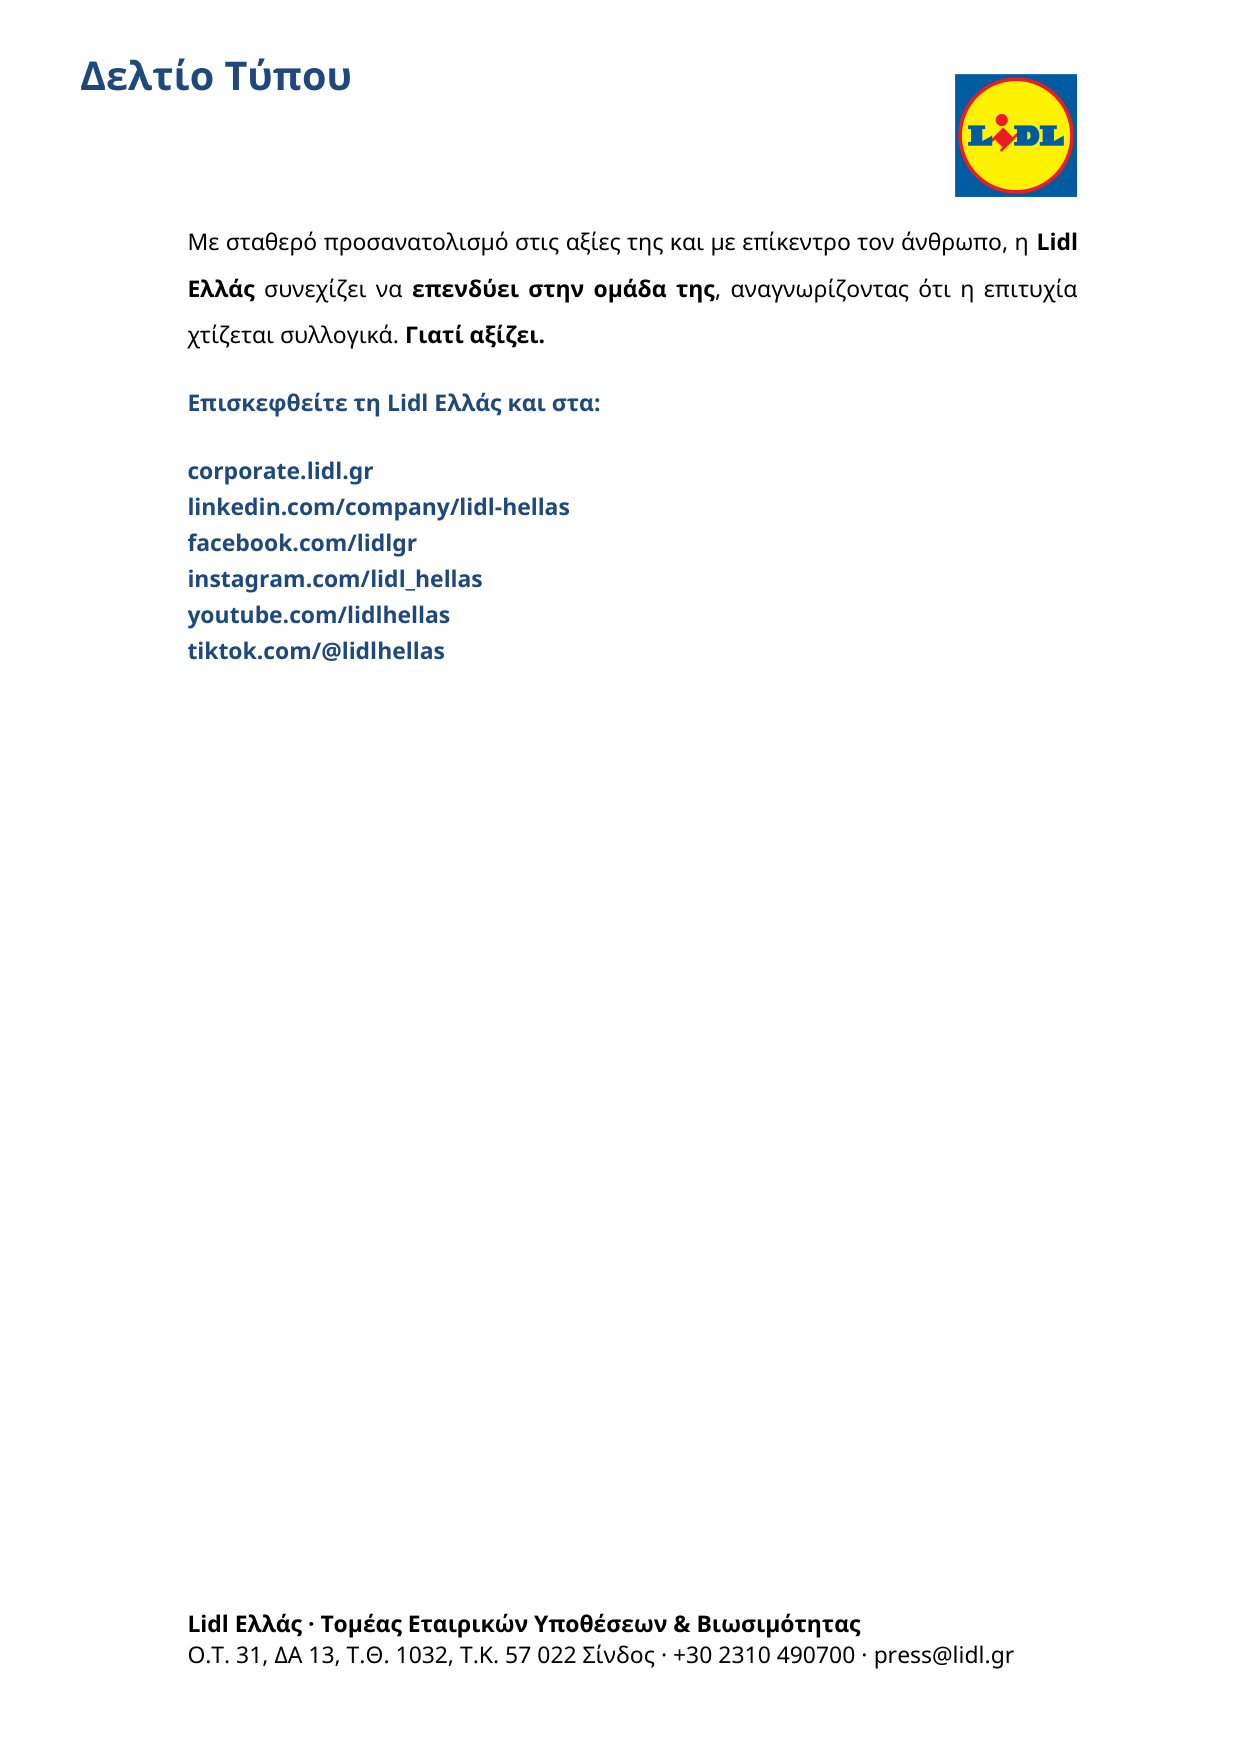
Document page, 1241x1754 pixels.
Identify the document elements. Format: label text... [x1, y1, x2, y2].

text Επισκεφθείτε τη Lidl Ελλάς και στα: [187, 387, 1078, 418]
text tiktok.com/@lidlhellas [187, 634, 1078, 666]
picture [954, 73, 1078, 198]
text corporate.lidl.gr [187, 455, 1078, 486]
text youtube.com/lidlhellas [187, 599, 1078, 630]
text Με σταθερό προσανατολισμό στις αξίες της και με επίκεντρο τον άνθρωπο, η Lidl Ελλάς συνεχίζει να επενδύει στην ομάδα της, αναγνωρίζοντας ότι η επιτυχία χτίζεται συλλογικά. Γιατί αξίζει. [187, 226, 1078, 351]
text instagram.com/lidl_hellas [187, 563, 1078, 594]
text linkedin.com/company/lidl-hellas [187, 491, 1078, 522]
text facebook.com/lidlgr [187, 527, 1078, 558]
